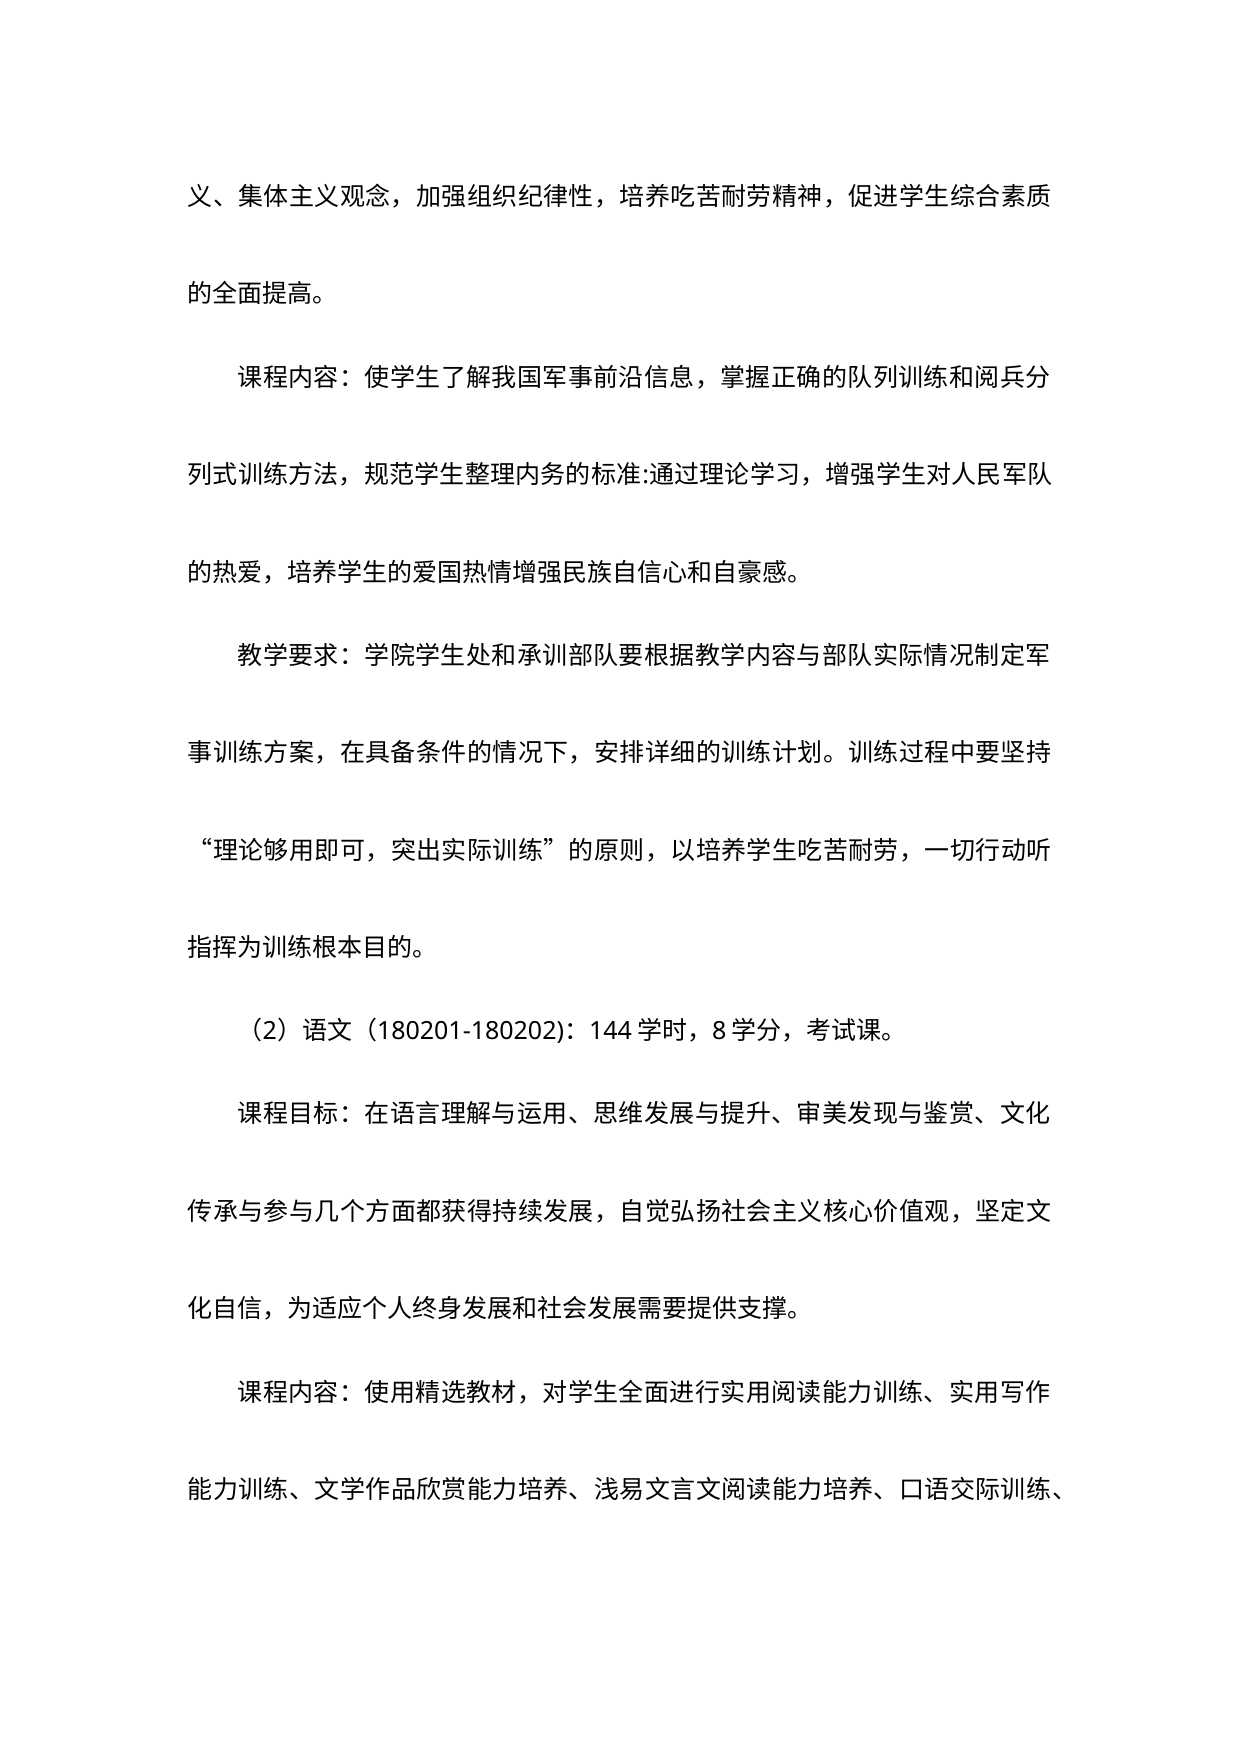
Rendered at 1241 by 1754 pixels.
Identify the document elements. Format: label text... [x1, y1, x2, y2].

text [187, 1358, 1053, 1520]
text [187, 162, 1053, 324]
text 课程内容：使学生了解我国军事前沿信息，掌握正确的队列训练和阅兵分列式训练方法，规范学生整理内务的标准:通过理论学习，增强学生对人民军队的热爱，培养学生的爱国热情增强民族自信心和自豪感。 [187, 343, 1053, 603]
text （2）语文（180201-180202)：144学时，8学分，考试课。 [187, 996, 1053, 1061]
text 教学要求：学院学生处和承训部队要根据教学内容与部队实际情况制定军事训练方案，在具备条件的情况下，安排详细的训练计划。训练过程中要坚持“理论够用即可，突出实际训练”的原则，以培养学生吃苦耐劳，一切行动听指挥为训练根本目的。 [187, 621, 1053, 978]
text 课程目标：在语言理解与运用、思维发展与提升、审美发现与鉴赏、文化传承与参与几个方面都获得持续发展，自觉弘扬社会主义核心价值观，坚定文化自信，为适应个人终身发展和社会发展需要提供支撑。 [187, 1079, 1053, 1339]
